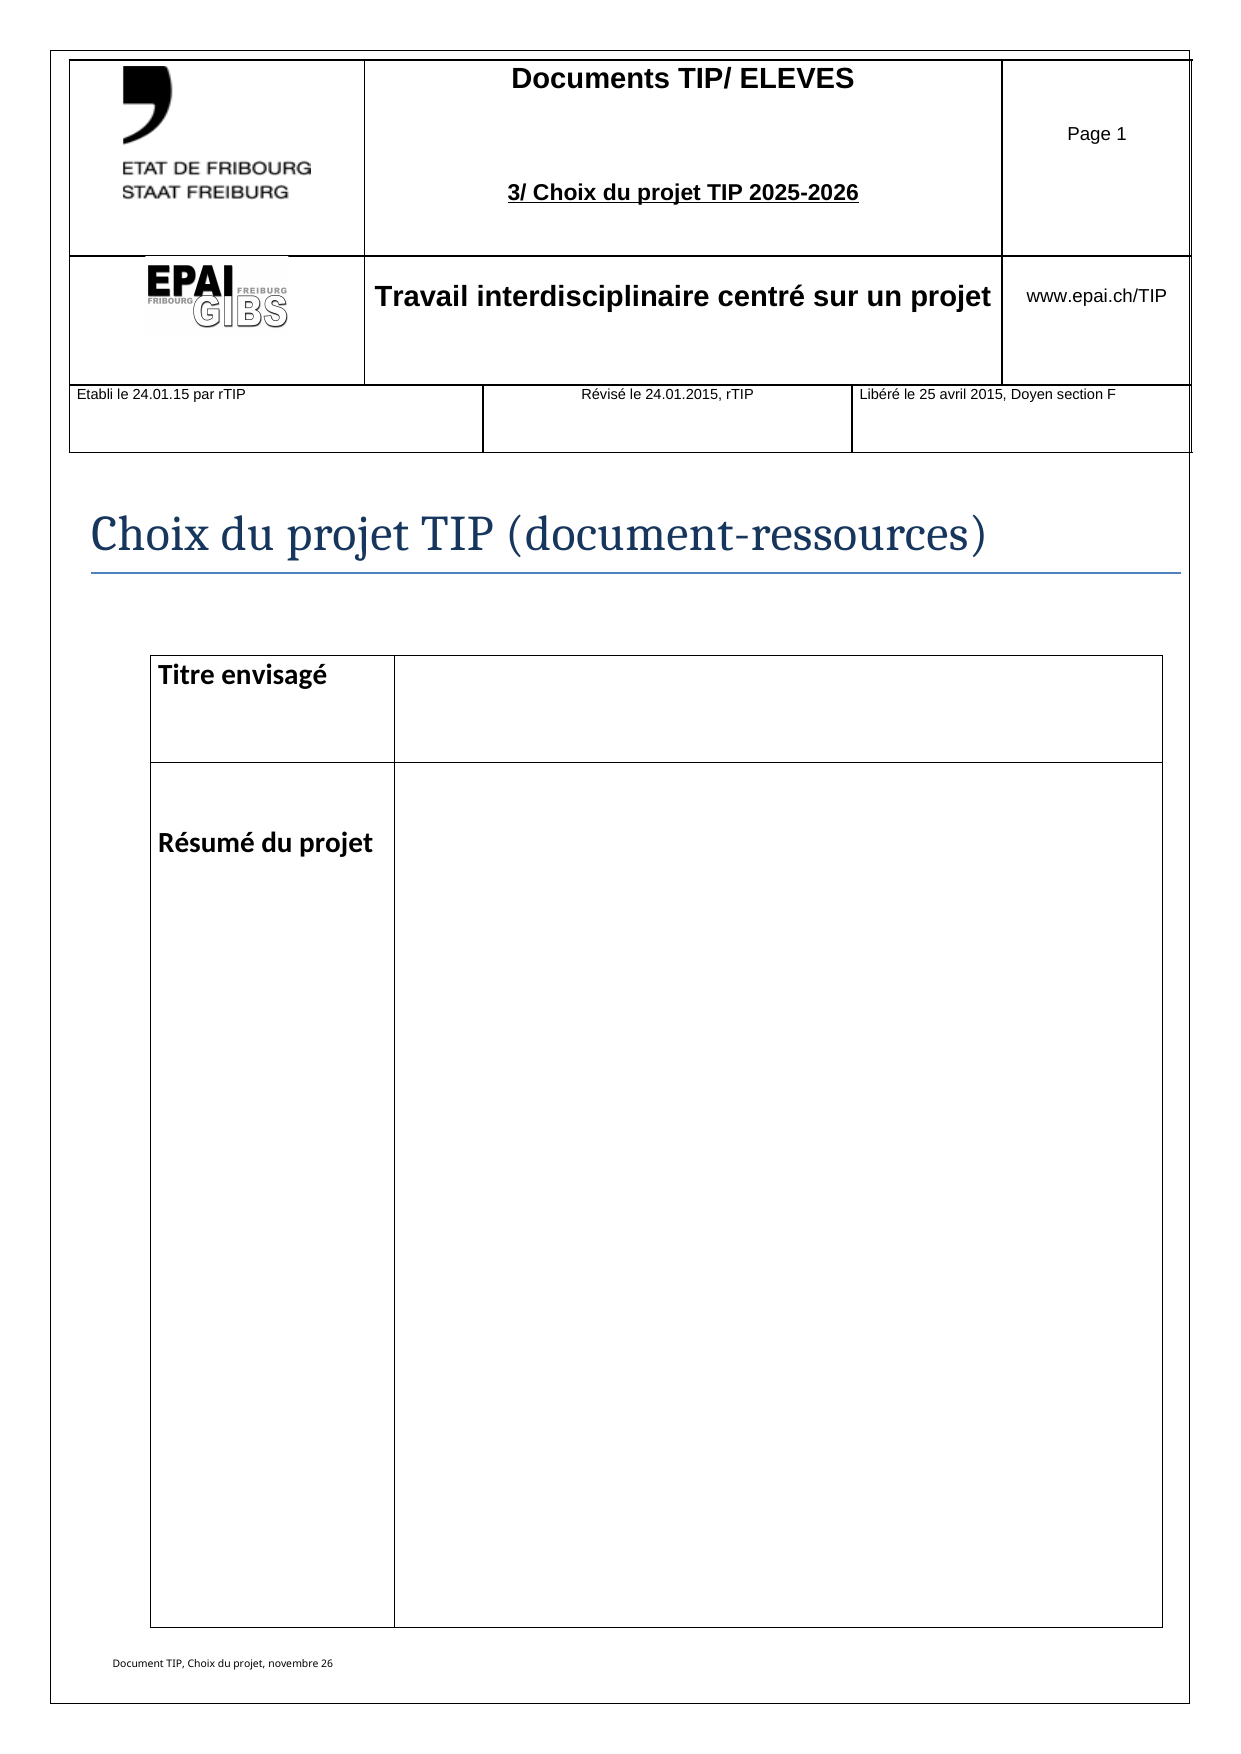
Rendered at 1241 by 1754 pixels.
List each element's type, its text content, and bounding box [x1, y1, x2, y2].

table_cell [395, 763, 1162, 1627]
table_header [395, 656, 1162, 762]
table_header Titre envisagé [151, 656, 394, 762]
title Choix du projet TIP (document-ressources) [91, 506, 1181, 572]
picture [145, 256, 289, 335]
table_cell Résumé du projet [151, 763, 394, 1627]
picture [122, 66, 311, 200]
